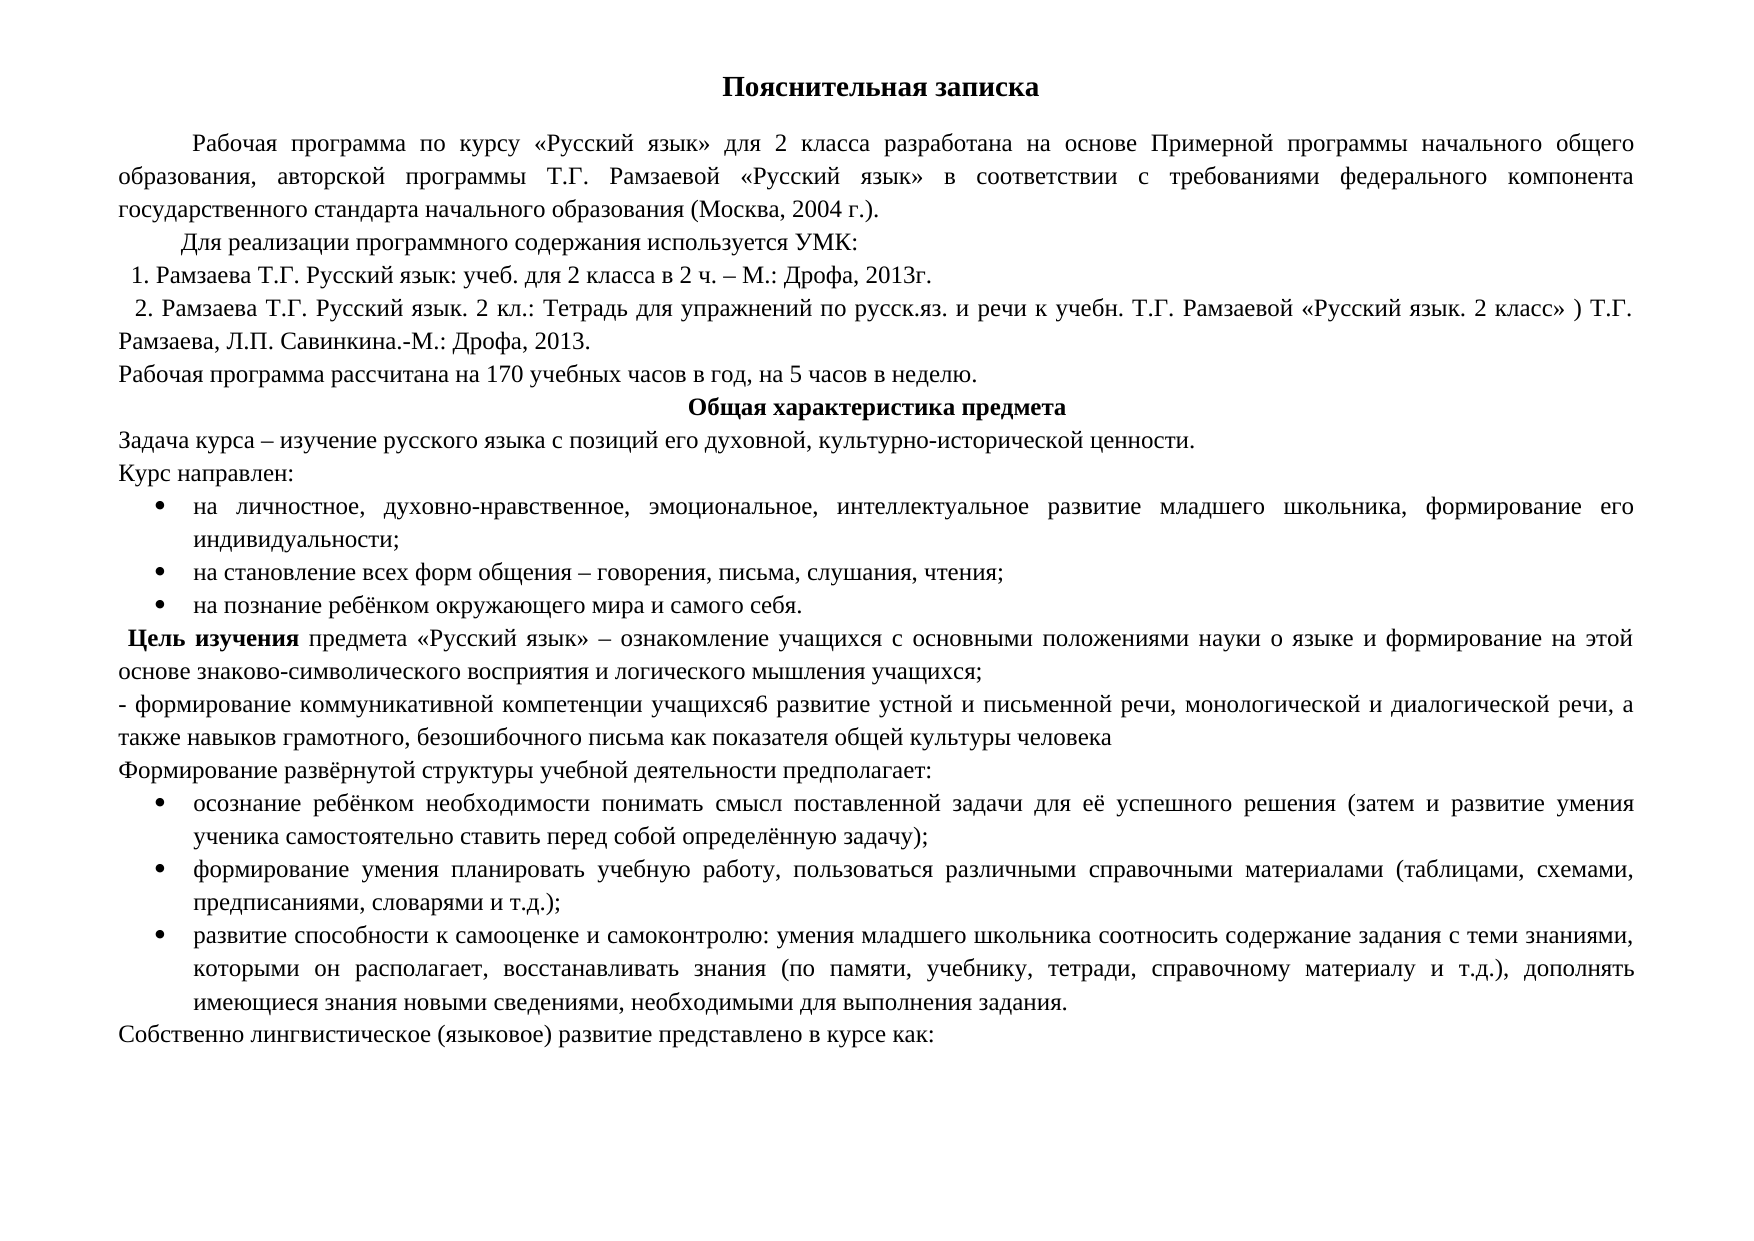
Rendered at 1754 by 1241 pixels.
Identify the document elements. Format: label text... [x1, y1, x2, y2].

list осознание ребёнком необходимости понимать смысл поставленной задачи для её успешного решения (затем и развитие умения ученика самостоятельно ставить перед собой определённую задачу); [156, 788, 1636, 850]
list формирование умения планировать учебную работу, пользоваться различными справочными материалами (таблицами, схемами, предписаниями, словарями и т.д.); [156, 854, 1636, 916]
text 2. Рамзаева Т.Г. Русский язык. 2 кл.: Тетрадь для упражнений по русск.яз. и речи к учебн. Т.Г. Рамзаевой «Русский язык. 2 класс» ) Т.Г. Рамзаева, Л.П. Савинкина.-М.: Дрофа, 2013. [118, 293, 1636, 355]
list на становление всех форм общения – говорения, письма, слушания, чтения; [156, 557, 1636, 586]
text Рабочая программа по курсу «Русский язык» для 2 класса разработана на основе Примерной программы начального общего образования, авторской программы Т.Г. Рамзаевой «Русский язык» в соответствии с требованиями федерального компонента государственного стандарта начального образования (Москва, 2004 г.). [118, 128, 1636, 223]
text - формирование коммуникативной компетенции учащихся6 развитие устной и письменной речи, монологической и диалогической речи, а также навыков грамотного, безошибочного письма как показателя общей культуры человека [118, 689, 1636, 751]
text Собственно лингвистическое (языковое) развитие представлено в курсе как: [118, 1019, 1636, 1048]
text 1. Рамзаева Т.Г. Русский язык: учеб. для 2 класса в 2 ч. – М.: Дрофа, 2013г. [118, 260, 1636, 289]
text Пояснительная записка [118, 69, 1636, 102]
text Рабочая программа рассчитана на 170 учебных часов в год, на 5 часов в неделю. [118, 359, 1636, 388]
list развитие способности к самооценке и самоконтролю: умения младшего школьника соотносить содержание задания с теми знаниями, которыми он располагает, восстанавливать знания (по памяти, учебнику, тетради, справочному материалу и т.д.), дополнять имеющиеся знания новыми сведениями, необходимыми для выполнения задания. [156, 921, 1636, 1015]
text Формирование развёрнутой структуры учебной деятельности предполагает: [118, 755, 1636, 784]
text Общая характеристика предмета [118, 392, 1636, 421]
text Для реализации программного содержания используется УМК: [118, 227, 1636, 256]
list на личностное, духовно-нравственное, эмоциональное, интеллектуальное развитие младшего школьника, формирование его индивидуальности; [156, 491, 1636, 553]
list на познание ребёнком окружающего мира и самого себя. [156, 590, 1636, 619]
text Задача курса – изучение русского языка с позиций его духовной, культурно-исторической ценности. [118, 425, 1636, 454]
text Цель изучения предмета «Русский язык» – ознакомление учащихся с основными положениями науки о языке и формирование на этой основе знаково-символического восприятия и логического мышления учащихся; [118, 623, 1636, 685]
text Курс направлен: [118, 458, 1636, 487]
